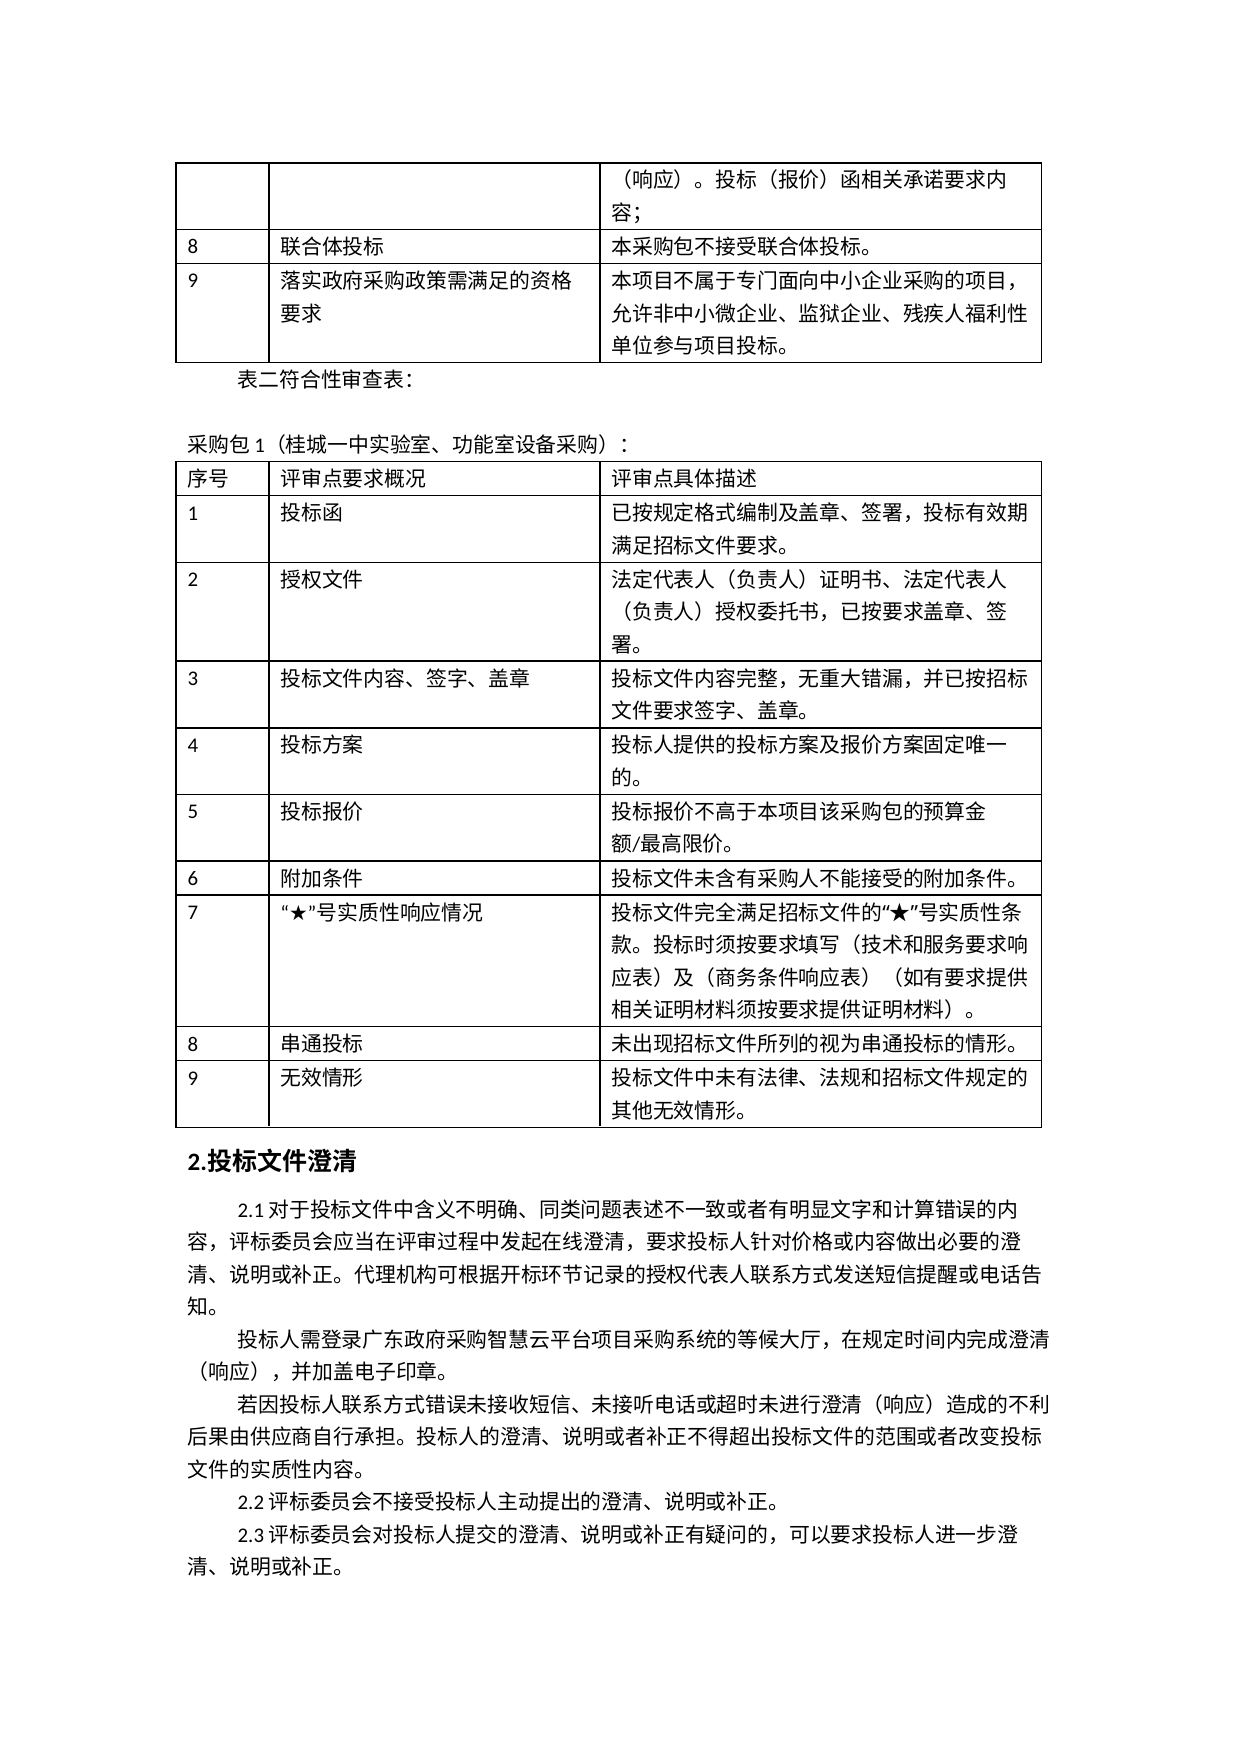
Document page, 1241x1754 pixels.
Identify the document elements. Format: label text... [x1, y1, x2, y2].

table_header 评审点具体描述 [601, 462, 1041, 495]
table_cell 9 [177, 264, 268, 362]
table_cell 本项目不属于专门面向中小企业采购的项目，允许非中小微企业、监狱企业、残疾人福利性单位参与项目投标。 [601, 264, 1041, 362]
table_cell 投标文件中未有法律、法规和招标文件规定的其他无效情形。 [601, 1061, 1041, 1126]
table_cell 落实政府采购政策需满足的资格要求 [270, 264, 599, 362]
text 2.1对于投标文件中含义不明确、同类问题表述不一致或者有明显文字和计算错误的内容，评标委员会应当在评审过程中发起在线澄清，要求投标人针对价格或内容做出必要的澄清、说明或补正。代理机构可根据开标环节记录的授权代表人联系方式发送短信提醒或电话告知。 [187, 1193, 1053, 1323]
table_cell 已按规定格式编制及盖章、签署，投标有效期满足招标文件要求。 [601, 496, 1041, 561]
table_cell 本采购包不接受联合体投标。 [601, 230, 1041, 263]
table_cell 7 [177, 896, 268, 1026]
table_cell 投标文件完全满足招标文件的“★”号实质性条款。投标时须按要求填写（技术和服务要求响应表）及（商务条件响应表）（如有要求提供相关证明材料须按要求提供证明材料）。 [601, 896, 1041, 1026]
table_cell 授权文件 [270, 563, 599, 660]
text 2.投标文件澄清 [187, 1128, 1053, 1193]
table_cell 投标方案 [270, 729, 599, 793]
table_header 评审点要求概况 [270, 462, 599, 495]
table_cell 4 [177, 729, 268, 793]
table_cell 5 [177, 795, 268, 860]
table_cell 投标文件内容完整，无重大错漏，并已按招标文件要求签字、盖章。 [601, 662, 1041, 727]
table_cell 投标报价 [270, 795, 599, 860]
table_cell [601, 164, 1041, 228]
text 采购包1（桂城一中实验室、功能室设备采购）： [187, 428, 1053, 461]
table_cell 2 [177, 563, 268, 660]
text 表二符合性审查表： [187, 363, 1053, 396]
text 2.3评标委员会对投标人提交的澄清、说明或补正有疑问的，可以要求投标人进一步澄清、说明或补正。 [187, 1518, 1053, 1583]
table_cell 9 [177, 1061, 268, 1126]
table_cell 8 [177, 1027, 268, 1060]
table_cell 8 [177, 230, 268, 263]
table_cell 6 [177, 862, 268, 894]
table_cell 投标函 [270, 496, 599, 561]
table_cell 投标文件未含有采购人不能接受的附加条件。 [601, 862, 1041, 894]
table_cell 7 [177, 164, 268, 228]
table_cell 投标人提供的投标方案及报价方案固定唯一的。 [601, 729, 1041, 793]
table_cell 1 [177, 496, 268, 561]
text 若因投标人联系方式错误未接收短信、未接听电话或超时未进行澄清（响应）造成的不利后果由供应商自行承担。投标人的澄清、说明或者补正不得超出投标文件的范围或者改变投标文件的实质性内容。 [187, 1388, 1053, 1485]
table_header 序号 [177, 462, 268, 495]
table_cell 附加条件 [270, 862, 599, 894]
table_cell 联合体投标 [270, 230, 599, 263]
table_cell 投标报价不高于本项目该采购包的预算金额/最高限价。 [601, 795, 1041, 860]
table_cell 投标文件内容、签字、盖章 [270, 662, 599, 727]
table_cell 3 [177, 662, 268, 727]
table_cell “★”号实质性响应情况 [270, 896, 599, 1026]
table_cell 无效情形 [270, 1061, 599, 1126]
table_cell 串通投标 [270, 1027, 599, 1060]
text 2.2评标委员会不接受投标人主动提出的澄清、说明或补正。 [187, 1485, 1053, 1518]
table_cell 法定代表人（负责人）证明书、法定代表人（负责人）授权委托书，已按要求盖章、签署。 [601, 563, 1041, 660]
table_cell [270, 164, 599, 228]
text 投标人需登录广东政府采购智慧云平台项目采购系统的等候大厅，在规定时间内完成澄清（响应），并加盖电子印章。 [187, 1323, 1053, 1388]
table_cell 未出现招标文件所列的视为串通投标的情形。 [601, 1027, 1041, 1060]
